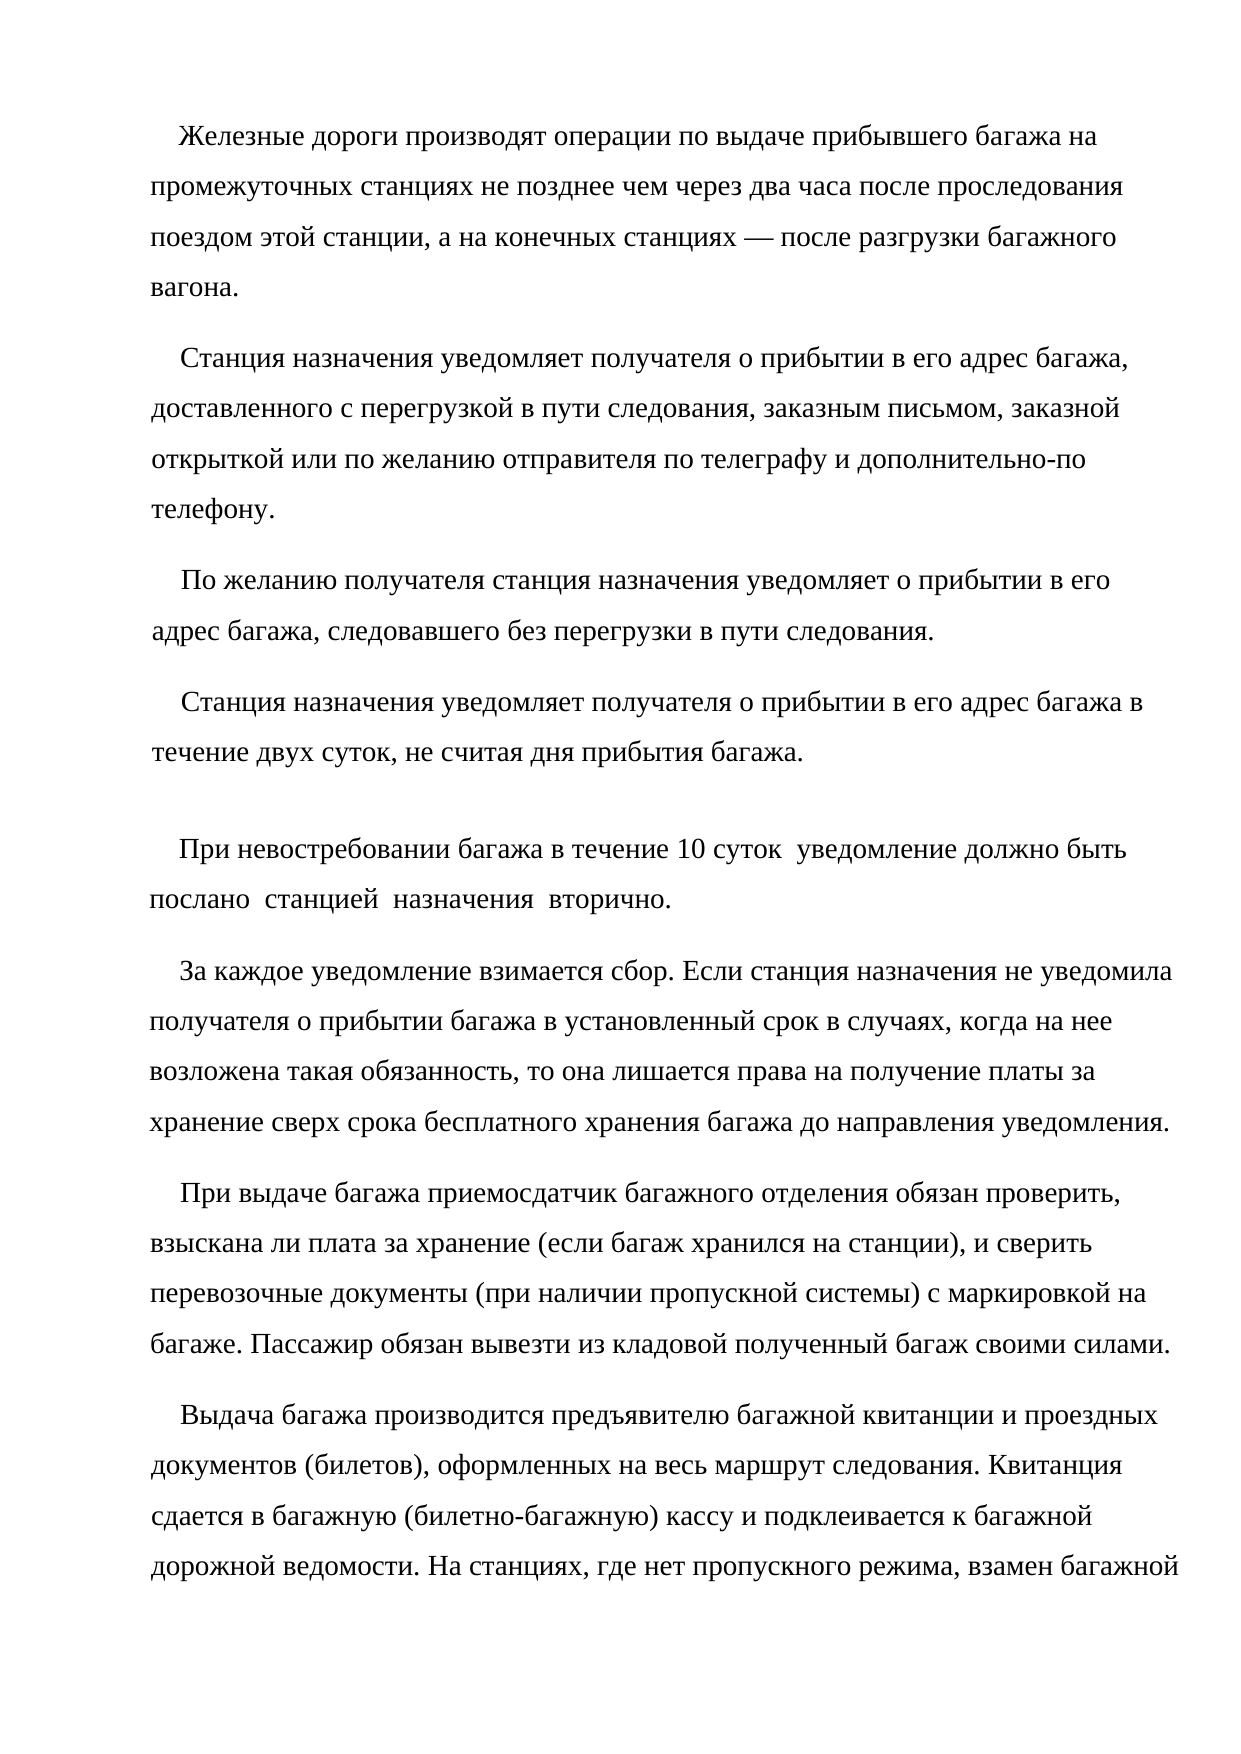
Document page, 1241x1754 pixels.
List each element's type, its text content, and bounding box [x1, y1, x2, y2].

text При выдаче багажа приемосдатчик багажного отделения обязан проверить, взыскана ли плата за хранение (если багаж хранился на станции), и сверить перевозочные документы (при наличии пропускной системы) с маркировкой на багаже. Пассажир обязан вывезти из кладовой полученный багаж своими силами. [150, 1175, 1181, 1359]
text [151, 1397, 1181, 1581]
text По желанию получателя станция назначения уведомляет о прибытии в его адрес багажа, следовавшего без перегрузки в пути следования. [152, 562, 1181, 646]
text За каждое уведомление взимается сбор. Если станция назначения не уведомила получателя о прибытии багажа в установленный срок в случаях, когда на нее возложена такая обязанность, то она лишается права на получение платы за хранение сверх срока бесплатного хранения багажа до направления уведомления. [149, 953, 1180, 1137]
text При невостребовании багажа в течение 10 суток уведомление должно быть послано станцией назначения вторично. [149, 831, 1179, 915]
text Железные дороги производят операции по выдаче прибывшего багажа на промежуточных станциях не позднее чем через два часа после проследования поездом этой станции, а на конечных станциях — после разгрузки багажного вагона. [150, 118, 1181, 303]
text Станция назначения уведомляет получателя о прибытии в его адрес багажа в течение двух суток, не считая дня прибытия багажа. [152, 684, 1181, 768]
text Станция назначения уведомляет получателя о прибытии в его адрес багажа, доставленного с перегрузкой в пути следования, заказным письмом, заказной открыткой или по желанию отправителя по телеграфу и дополнительно-по телефону. [151, 340, 1181, 525]
